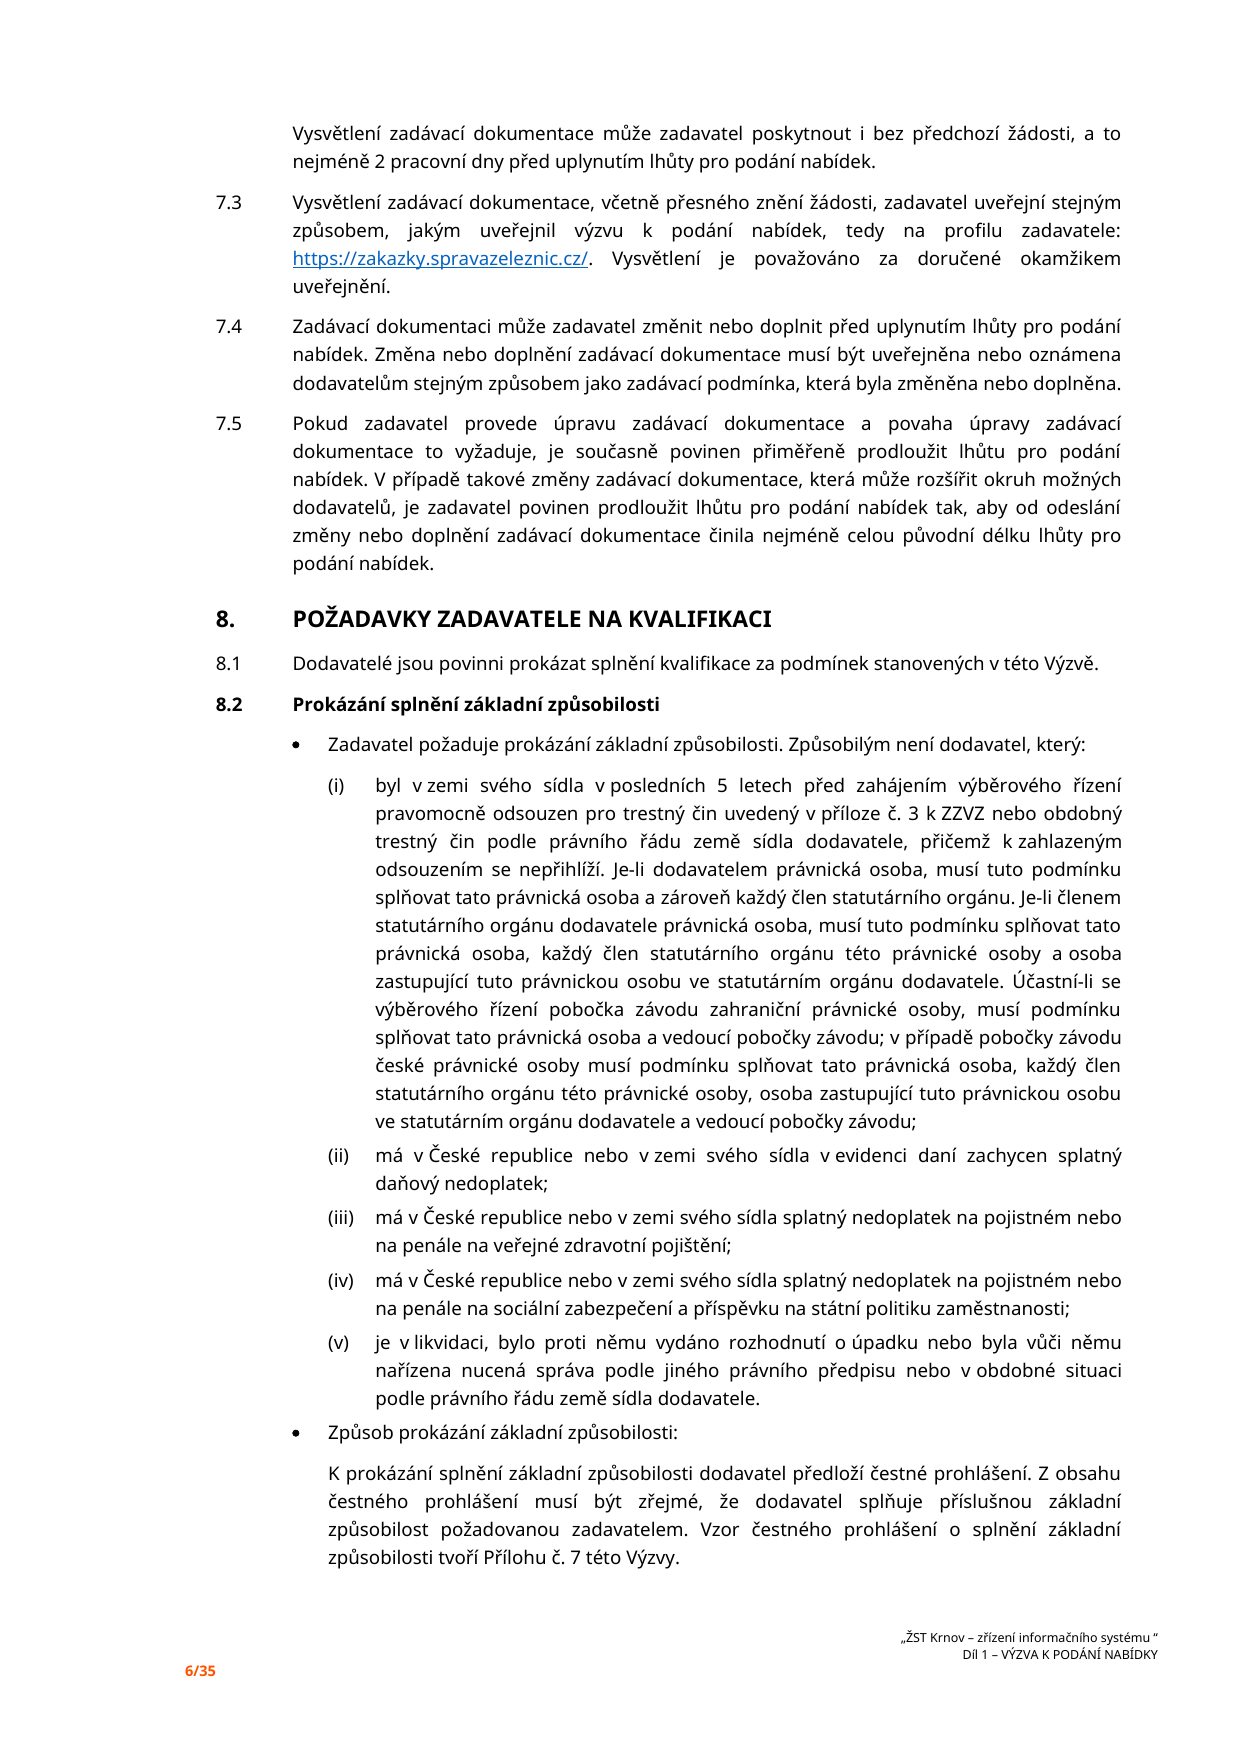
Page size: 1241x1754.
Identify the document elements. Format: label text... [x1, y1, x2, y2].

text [216, 121, 1122, 174]
text Způsob prokázání základní způsobilosti: [292, 1419, 1122, 1445]
text je v likvidaci, bylo proti němu vydáno rozhodnutí o úpadku nebo byla vůči němu nařízena nucená správa podle jiného právního předpisu nebo v obdobné situaci podle právního řádu země sídla dodavatele. [328, 1329, 1122, 1411]
text Vysvětlení zadávací dokumentace, včetně přesného znění žádosti, zadavatel uveřejní stejným způsobem, jakým uveřejnil výzvu k podání nabídek, tedy na profilu zadavatele: https://zakazky.spravazeleznic.cz/. Vysvětlení je považováno za doručené okamžikem uveřejnění. [216, 189, 1122, 299]
text Dodavatelé jsou povinni prokázat splnění kvalifikace za podmínek stanovených v této Výzvě. [216, 650, 1122, 676]
text má v České republice nebo v zemi svého sídla v evidenci daní zachycen splatný daňový nedoplatek; [328, 1142, 1122, 1196]
text POŽADAVKY ZADAVATELE NA KVALIFIKACI [216, 603, 1122, 635]
text K prokázání splnění základní způsobilosti dodavatel předloží čestné prohlášení. Z obsahu čestného prohlášení musí být zřejmé, že dodavatel splňuje příslušnou základní způsobilost požadovanou zadavatelem. Vzor čestného prohlášení o splnění základní způsobilosti tvoří Přílohu č. 7 této Výzvy. [328, 1460, 1122, 1570]
text Zadávací dokumentaci může zadavatel změnit nebo doplnit před uplynutím lhůty pro podání nabídek. Změna nebo doplnění zadávací dokumentace musí být uveřejněna nebo oznámena dodavatelům stejným způsobem jako zadávací podmínka, která byla změněna nebo doplněna. [216, 314, 1122, 395]
text má v České republice nebo v zemi svého sídla splatný nedoplatek na pojistném nebo na penále na veřejné zdravotní pojištění; [328, 1205, 1122, 1258]
text byl v zemi svého sídla v posledních 5 letech před zahájením výběrového řízení pravomocně odsouzen pro trestný čin uvedený v příloze č. 3 k ZZVZ nebo obdobný trestný čin podle právního řádu země sídla dodavatele, přičemž k zahlazeným odsouzením se nepřihlíží. Je-li dodavatelem právnická osoba, musí tuto podmínku splňovat tato právnická osoba a zároveň každý člen statutárního orgánu. Je-li členem statutárního orgánu dodavatele právnická osoba, musí tuto podmínku splňovat tato právnická osoba, každý člen statutárního orgánu této právnické osoby a osoba zastupující tuto právnickou osobu ve statutárním orgánu dodavatele. Účastní-li se výběrového řízení pobočka závodu zahraniční právnické osoby, musí podmínku splňovat tato právnická osoba a vedoucí pobočky závodu; v případě pobočky závodu české právnické osoby musí podmínku splňovat tato právnická osoba, každý člen statutárního orgánu této právnické osoby, osoba zastupující tuto právnickou osobu ve statutárním orgánu dodavatele a vedoucí pobočky závodu; [328, 772, 1122, 1134]
text Prokázání splnění základní způsobilosti [216, 691, 1122, 716]
text Zadavatel požaduje prokázání základní způsobilosti. Způsobilým není dodavatel, který: [292, 731, 1122, 757]
text má v České republice nebo v zemi svého sídla splatný nedoplatek na pojistném nebo na penále na sociální zabezpečení a příspěvku na státní politiku zaměstnanosti; [328, 1267, 1122, 1321]
text Pokud zadavatel provede úpravu zadávací dokumentace a povaha úpravy zadávací dokumentace to vyžaduje, je současně povinen přiměřeně prodloužit lhůtu pro podání nabídek. V případě takové změny zadávací dokumentace, která může rozšířit okruh možných dodavatelů, je zadavatel povinen prodloužit lhůtu pro podání nabídek tak, aby od odeslání změny nebo doplnění zadávací dokumentace činila nejméně celou původní délku lhůty pro podání nabídek. [216, 410, 1122, 576]
